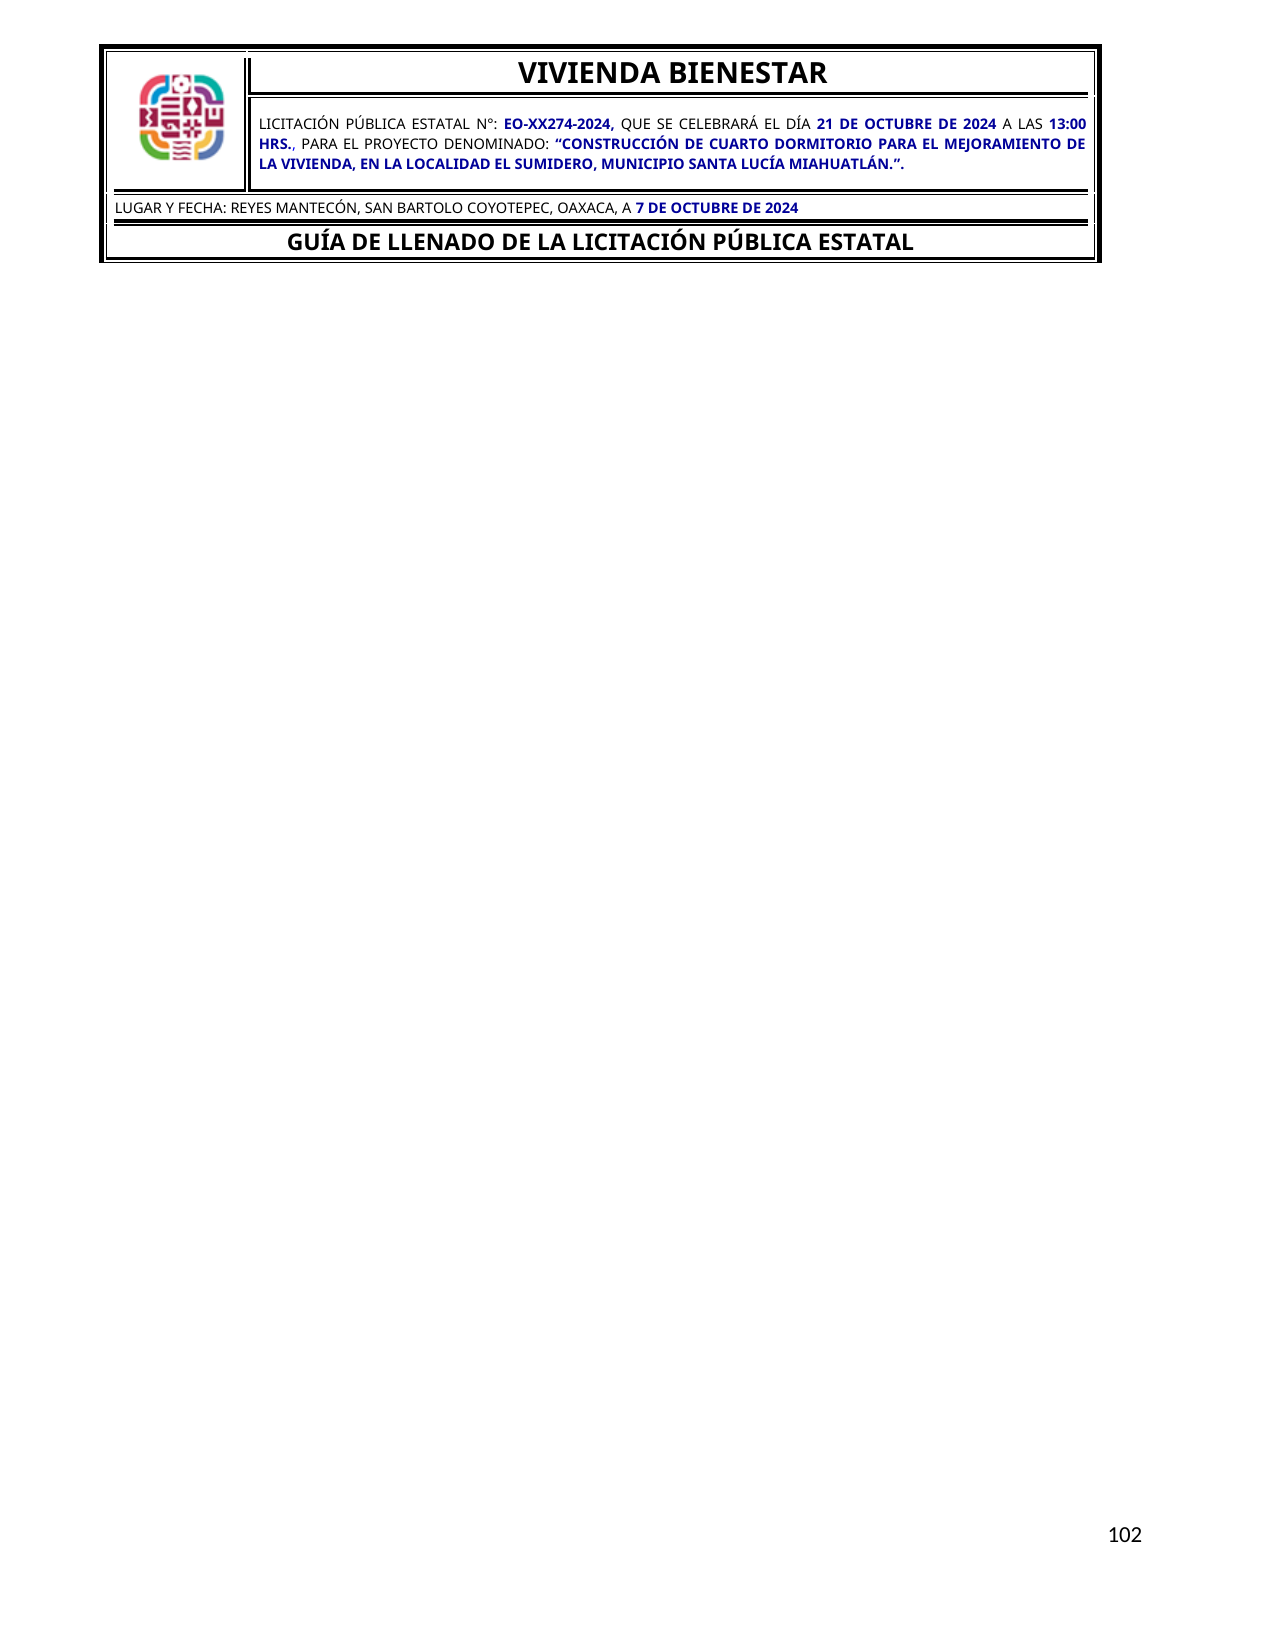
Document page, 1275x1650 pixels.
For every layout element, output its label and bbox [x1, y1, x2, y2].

picture [128, 66, 235, 166]
